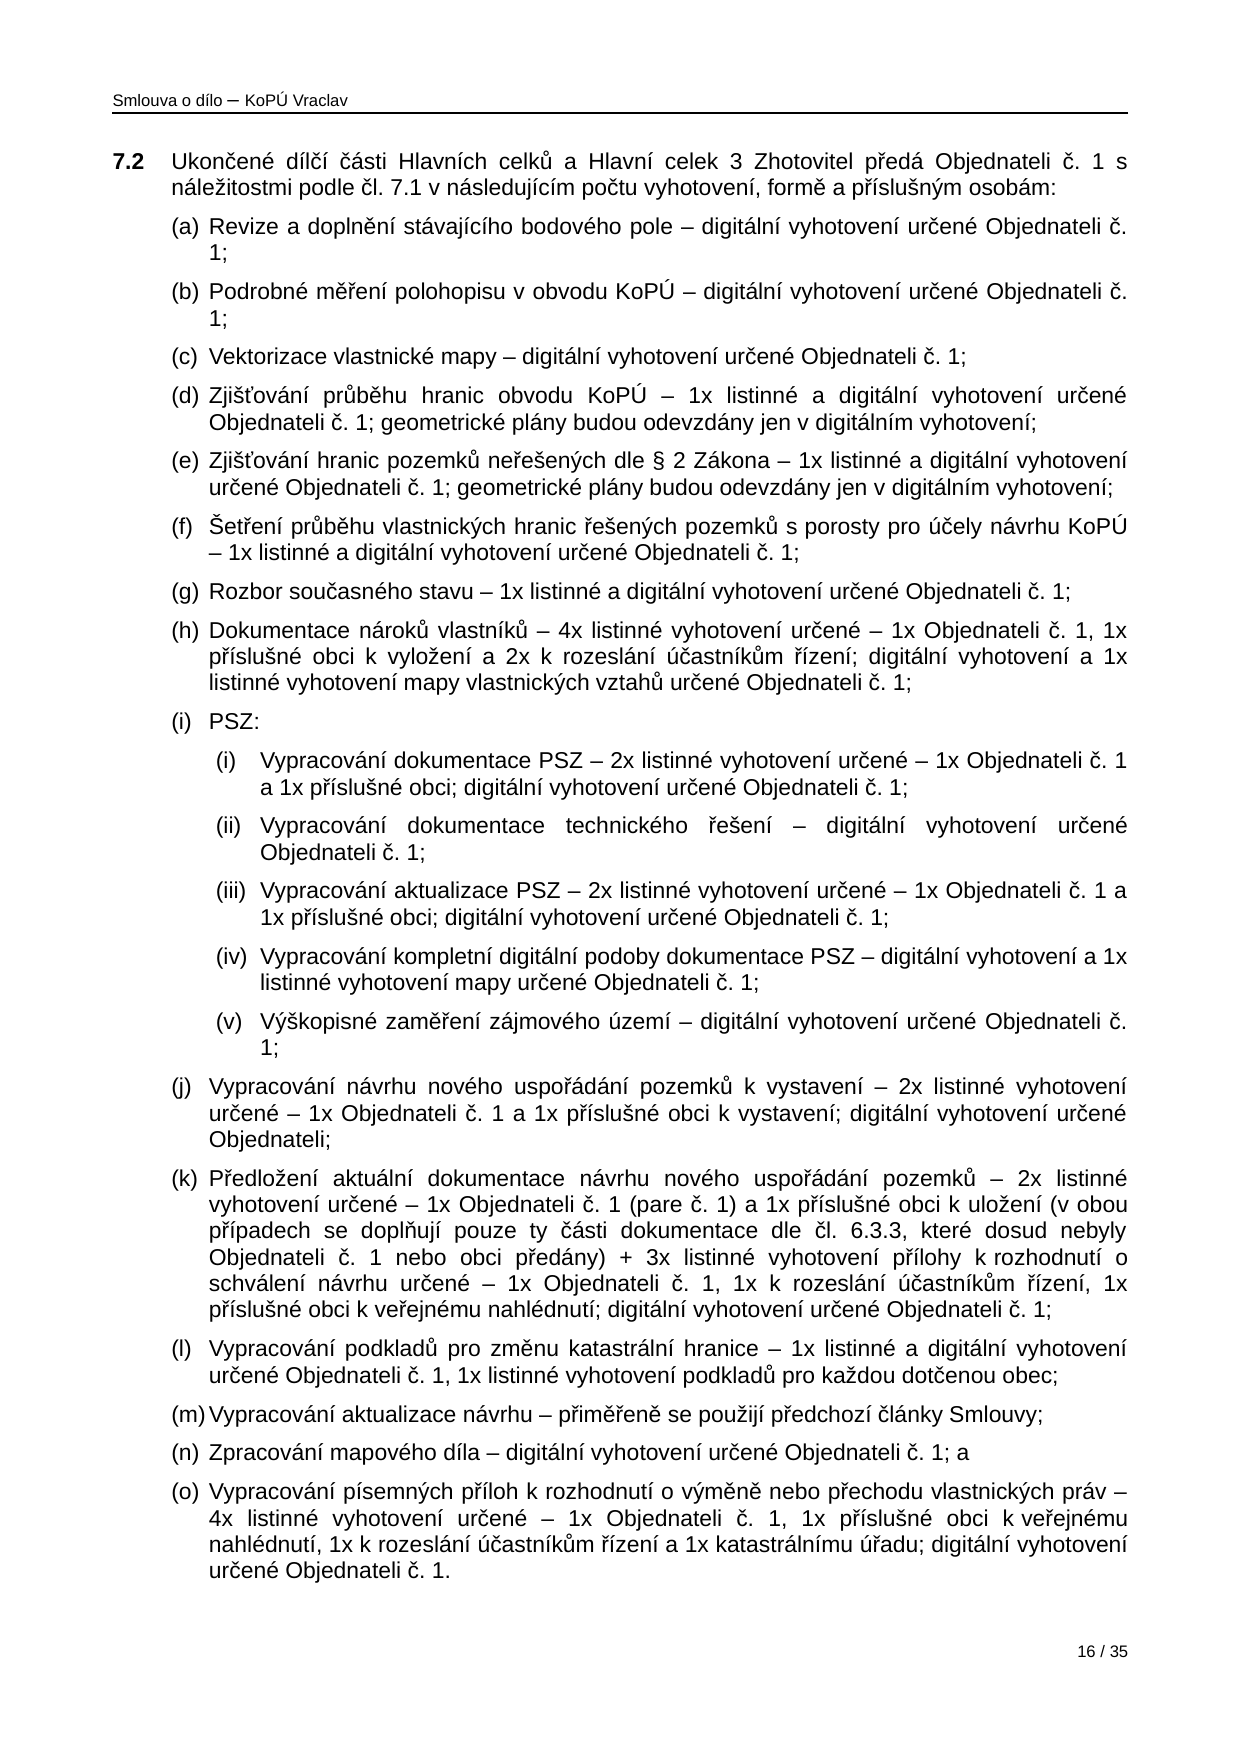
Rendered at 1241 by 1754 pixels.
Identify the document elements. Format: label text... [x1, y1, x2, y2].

list Revize a doplnění stávajícího bodového pole – digitální vyhotovení určené Objednateli č. 1; [171, 213, 1128, 266]
list Rozbor současného stavu – 1x listinné a digitální vyhotovení určené Objednateli č. 1; [171, 578, 1128, 604]
list Vypracování podkladů pro změnu katastrální hranice – 1x listinné a digitální vyhotovení určené Objednateli č. 1, 1x listinné vyhotovení podkladů pro každou dotčenou obec; [171, 1335, 1128, 1388]
list Výškopisné zaměření zájmového území – digitální vyhotovení určené Objednateli č. 1; [216, 1008, 1128, 1061]
text Ukončené dílčí části Hlavních celků a Hlavní celek 3 Zhotovitel předá Objednateli č. 1 s náležitostmi podle čl. 7.1 v následujícím počtu vyhotovení, formě a příslušným osobám: [112, 148, 1128, 200]
list Podrobné měření polohopisu v obvodu KoPÚ – digitální vyhotovení určené Objednateli č. 1; [171, 278, 1128, 331]
list Dokumentace nároků vlastníků – 4x listinné vyhotovení určené – 1x Objednateli č. 1, 1x příslušné obci k vyložení a 2x k rozeslání účastníkům řízení; digitální vyhotovení a 1x listinné vyhotovení mapy vlastnických vztahů určené Objednateli č. 1; [171, 617, 1128, 696]
list Vypracování dokumentace PSZ – 2x listinné vyhotovení určené – 1x Objednateli č. 1 a 1x příslušné obci; digitální vyhotovení určené Objednateli č. 1; [216, 747, 1128, 800]
list Zjišťování průběhu hranic obvodu KoPÚ – 1x listinné a digitální vyhotovení určené Objednateli č. 1; geometrické plány budou odevzdány jen v digitálním vyhotovení; [171, 382, 1128, 435]
list Šetření průběhu vlastnických hranic řešených pozemků s porosty pro účely návrhu KoPÚ – 1x listinné a digitální vyhotovení určené Objednateli č. 1; [171, 513, 1128, 565]
list Vypracování dokumentace technického řešení – digitální vyhotovení určené Objednateli č. 1; [216, 812, 1128, 865]
list Vypracování písemných příloh k rozhodnutí o výměně nebo přechodu vlastnických práv – 4x listinné vyhotovení určené – 1x Objednateli č. 1, 1x příslušné obci k veřejnému nahlédnutí, 1x k rozeslání účastníkům řízení a 1x katastrálnímu úřadu; digitální vyhotovení určené Objednateli č. 1. [171, 1478, 1128, 1584]
list Vypracování aktualizace PSZ – 2x listinné vyhotovení určené – 1x Objednateli č. 1 a 1x příslušné obci; digitální vyhotovení určené Objednateli č. 1; [216, 877, 1128, 930]
list Zpracování mapového díla – digitální vyhotovení určené Objednateli č. 1; a [171, 1439, 1128, 1466]
list Vypracování návrhu nového uspořádání pozemků k vystavení – 2x listinné vyhotovení určené – 1x Objednateli č. 1 a 1x příslušné obci k vystavení; digitální vyhotovení určené Objednateli; [171, 1073, 1128, 1152]
list Vektorizace vlastnické mapy – digitální vyhotovení určené Objednateli č. 1; [171, 343, 1128, 370]
list Vypracování aktualizace návrhu – přiměřeně se použijí předchozí články Smlouvy; [171, 1401, 1128, 1427]
list PSZ: [171, 708, 1128, 734]
list Vypracování kompletní digitální podoby dokumentace PSZ – digitální vyhotovení a 1x listinné vyhotovení mapy určené Objednateli č. 1; [216, 943, 1128, 995]
list Předložení aktuální dokumentace návrhu nového uspořádání pozemků – 2x listinné vyhotovení určené – 1x Objednateli č. 1 (pare č. 1) a 1x příslušné obci k uložení (v obou případech se doplňují pouze ty části dokumentace dle čl. 6.3.3, které dosud nebyly Objednateli č. 1 nebo obci předány) + 3x listinné vyhotovení přílohy k rozhodnutí o schválení návrhu určené – 1x Objednateli č. 1, 1x k rozeslání účastníkům řízení, 1x příslušné obci k veřejnému nahlédnutí; digitální vyhotovení určené Objednateli č. 1; [171, 1165, 1128, 1323]
list Zjišťování hranic pozemků neřešených dle § 2 Zákona – 1x listinné a digitální vyhotovení určené Objednateli č. 1; geometrické plány budou odevzdány jen v digitálním vyhotovení; [171, 447, 1128, 500]
